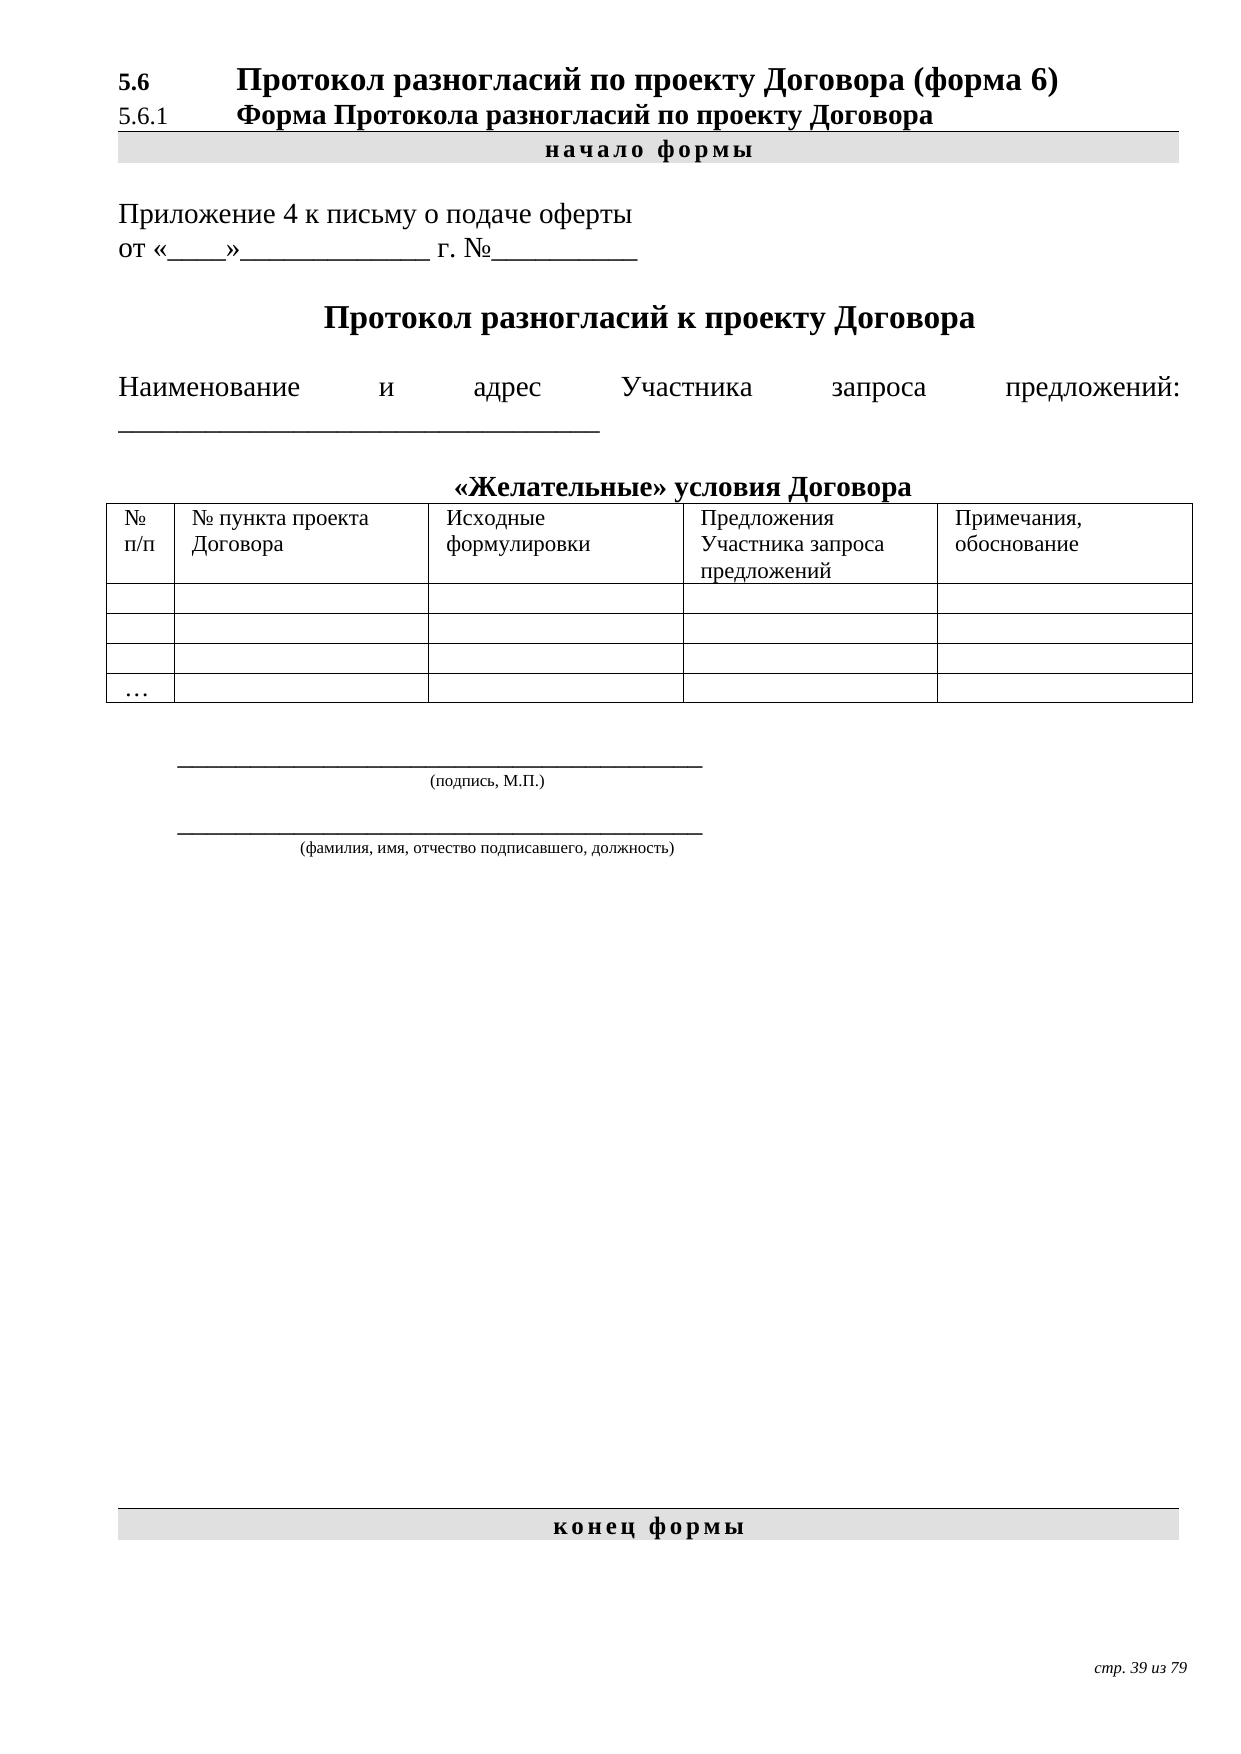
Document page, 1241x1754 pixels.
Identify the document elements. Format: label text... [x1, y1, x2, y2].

text ____________________________________ [118, 737, 1181, 770]
text начало формы [118, 132, 1179, 163]
table_cell [429, 614, 683, 643]
table_cell … [107, 674, 174, 702]
text ____________________________________ [118, 804, 1181, 837]
text (фамилия, имя, отчество подписавшего, должность) [118, 837, 797, 871]
table_cell [938, 674, 1192, 702]
table_cell [684, 614, 937, 643]
table_cell [107, 614, 174, 643]
table_cell [107, 584, 174, 613]
text конец формы [118, 1509, 1179, 1540]
text «Желательные» условия Договора [118, 469, 1181, 503]
table_cell [938, 584, 1192, 613]
table_cell [175, 614, 428, 643]
table_cell [175, 644, 428, 672]
subtitle Протокол разногласий по проекту Договора (форма ) [118, 59, 1181, 97]
text (подпись, М.П.) [118, 770, 797, 804]
table_header Предложения Участника запроса предложений [684, 504, 937, 583]
text Протокол разногласий к проекту Договора [118, 297, 1181, 335]
table_cell [107, 644, 174, 672]
table_cell [684, 584, 937, 613]
table_header № пункта проекта Договора [175, 504, 428, 583]
text Приложение к письму о подаче оферты от «____»_____________ г. №__________ [118, 196, 1181, 263]
table_cell [938, 614, 1192, 643]
table_cell [684, 644, 937, 672]
table_header Примечания, обоснование [938, 504, 1192, 583]
table_cell [175, 674, 428, 702]
text Форма Протокола разногласий по проекту Договора [118, 97, 1181, 131]
table_cell [429, 584, 683, 613]
table_cell [429, 644, 683, 672]
table_header № п/п [107, 504, 174, 583]
table_header Исходные формулировки [429, 504, 683, 583]
table_cell [938, 644, 1192, 672]
text Наименование и адрес Участника запроса предложений: _________________________________ [118, 369, 1181, 436]
table_cell [684, 674, 937, 702]
table_cell [429, 674, 683, 702]
table_cell [175, 584, 428, 613]
